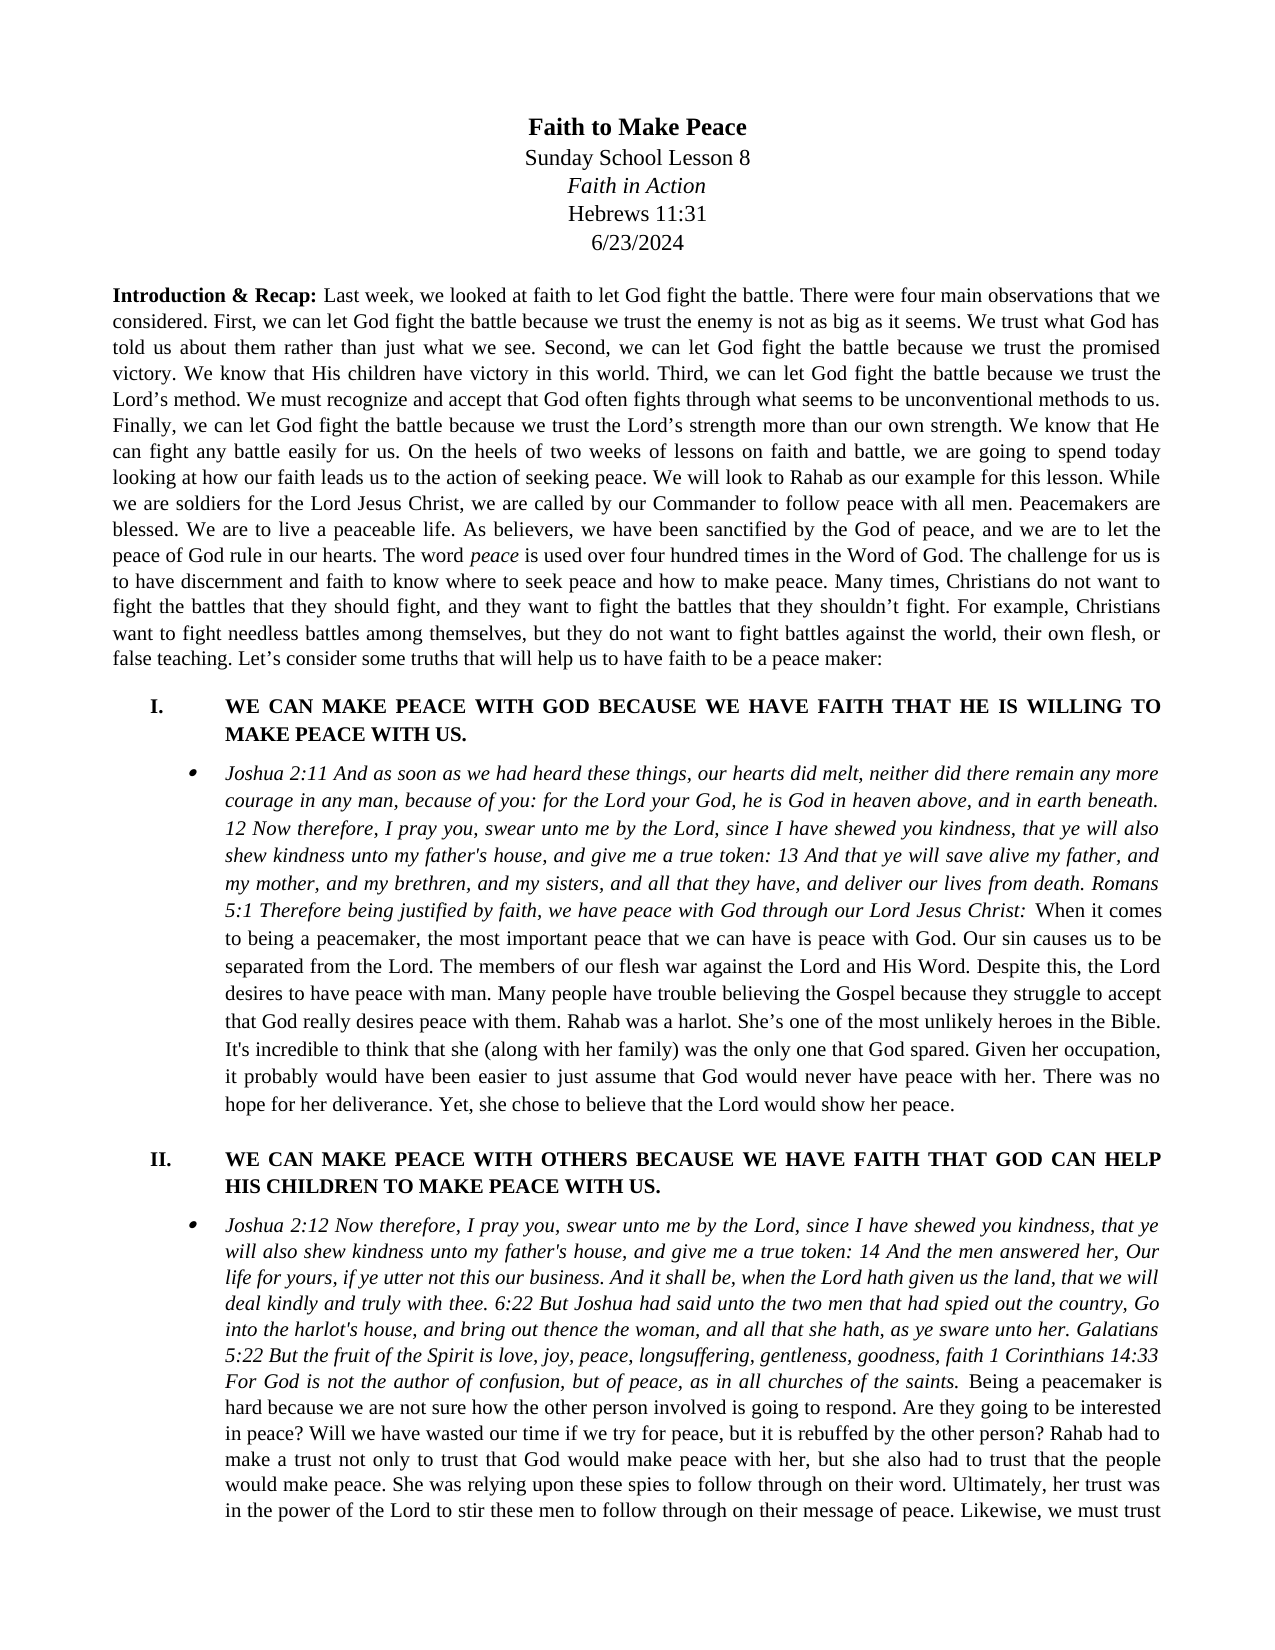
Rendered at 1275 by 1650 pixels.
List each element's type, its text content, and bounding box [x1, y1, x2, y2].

list WE CAN MAKE PEACE WITH GOD BECAUSE WE HAVE FAITH THAT HE IS WILLING TO MAKE PEACE WITH US. [150, 694, 1162, 746]
text Sunday School Lesson 8 [112, 143, 1162, 170]
text Faith to Make Peace [112, 112, 1162, 141]
text 6/23/2024 [112, 229, 1162, 255]
text Faith in Action [112, 172, 1162, 198]
list WE CAN MAKE PEACE WITH OTHERS BECAUSE WE HAVE FAITH THAT GOD CAN HELP HIS CHILDREN TO MAKE PEACE WITH US. [150, 1147, 1162, 1198]
text Introduction & Recap: Last week, we looked at faith to let God fight the battle. There were four main observations that we considered. First, we can let God fight the battle because we trust the enemy is not as big as it seems. We trust what God has told us about them rather than just what we see. Second, we can let God fight the battle because we trust the promised victory. We know that His children have victory in this world. Third, we can let God fight the battle because we trust the Lord’s method. We must recognize and accept that God often fights through what seems to be unconventional methods to us. Finally, we can let God fight the battle because we trust the Lord’s strength more than our own strength. We know that He can fight any battle easily for us. On the heels of two weeks of lessons on faith and battle, we are going to spend today looking at how our faith leads us to the action of seeking peace. We will look to Rahab as our example for this lesson. While we are soldiers for the Lord Jesus Christ, we are called by our Commander to follow peace with all men. Peacemakers are blessed. We are to live a peaceable life. As believers, we have been sanctified by the God of peace, and we are to let the peace of God rule in our hearts. The word peace is used over four hundred times in the Word of God. The challenge for us is to have discernment and faith to know where to seek peace and how to make peace. Many times, Christians do not want to fight the battles that they should fight, and they want to fight the battles that they shouldn’t fight. For example, Christians want to fight needless battles among themselves, but they do not want to fight battles against the world, their own flesh, or false teaching. Let’s consider some truths that will help us to have faith to be a peace maker: [112, 283, 1162, 670]
list Joshua 2:11 And as soon as we had heard these things, our hearts did melt, neither did there remain any more courage in any man, because of you: for the Lord your God, he is God in heaven above, and in earth beneath. 12 Now therefore, I pray you, swear unto me by the Lord, since I have shewed you kindness, that ye will also shew kindness unto my father's house, and give me a true token: 13 And that ye will save alive my father, and my mother, and my brethren, and my sisters, and all that they have, and deliver our lives from death. Romans 5:1 Therefore being justified by faith, we have peace with God through our Lord Jesus Christ: When it comes to being a peacemaker, the most important peace that we can have is peace with God. Our sin causes us to be separated from the Lord. The members of our flesh war against the Lord and His Word. Despite this, the Lord desires to have peace with man. Many people have trouble believing the Gospel because they struggle to accept that God really desires peace with them. Rahab was a harlot. She’s one of the most unlikely heroes in the Bible. It's incredible to think that she (along with her family) was the only one that God spared. Given her occupation, it probably would have been easier to just assume that God would never have peace with her. There was no hope for her deliverance. Yet, she chose to believe that the Lord would show her peace. [187, 760, 1162, 1116]
text Hebrews 11:31 [112, 200, 1162, 227]
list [187, 1213, 1162, 1522]
